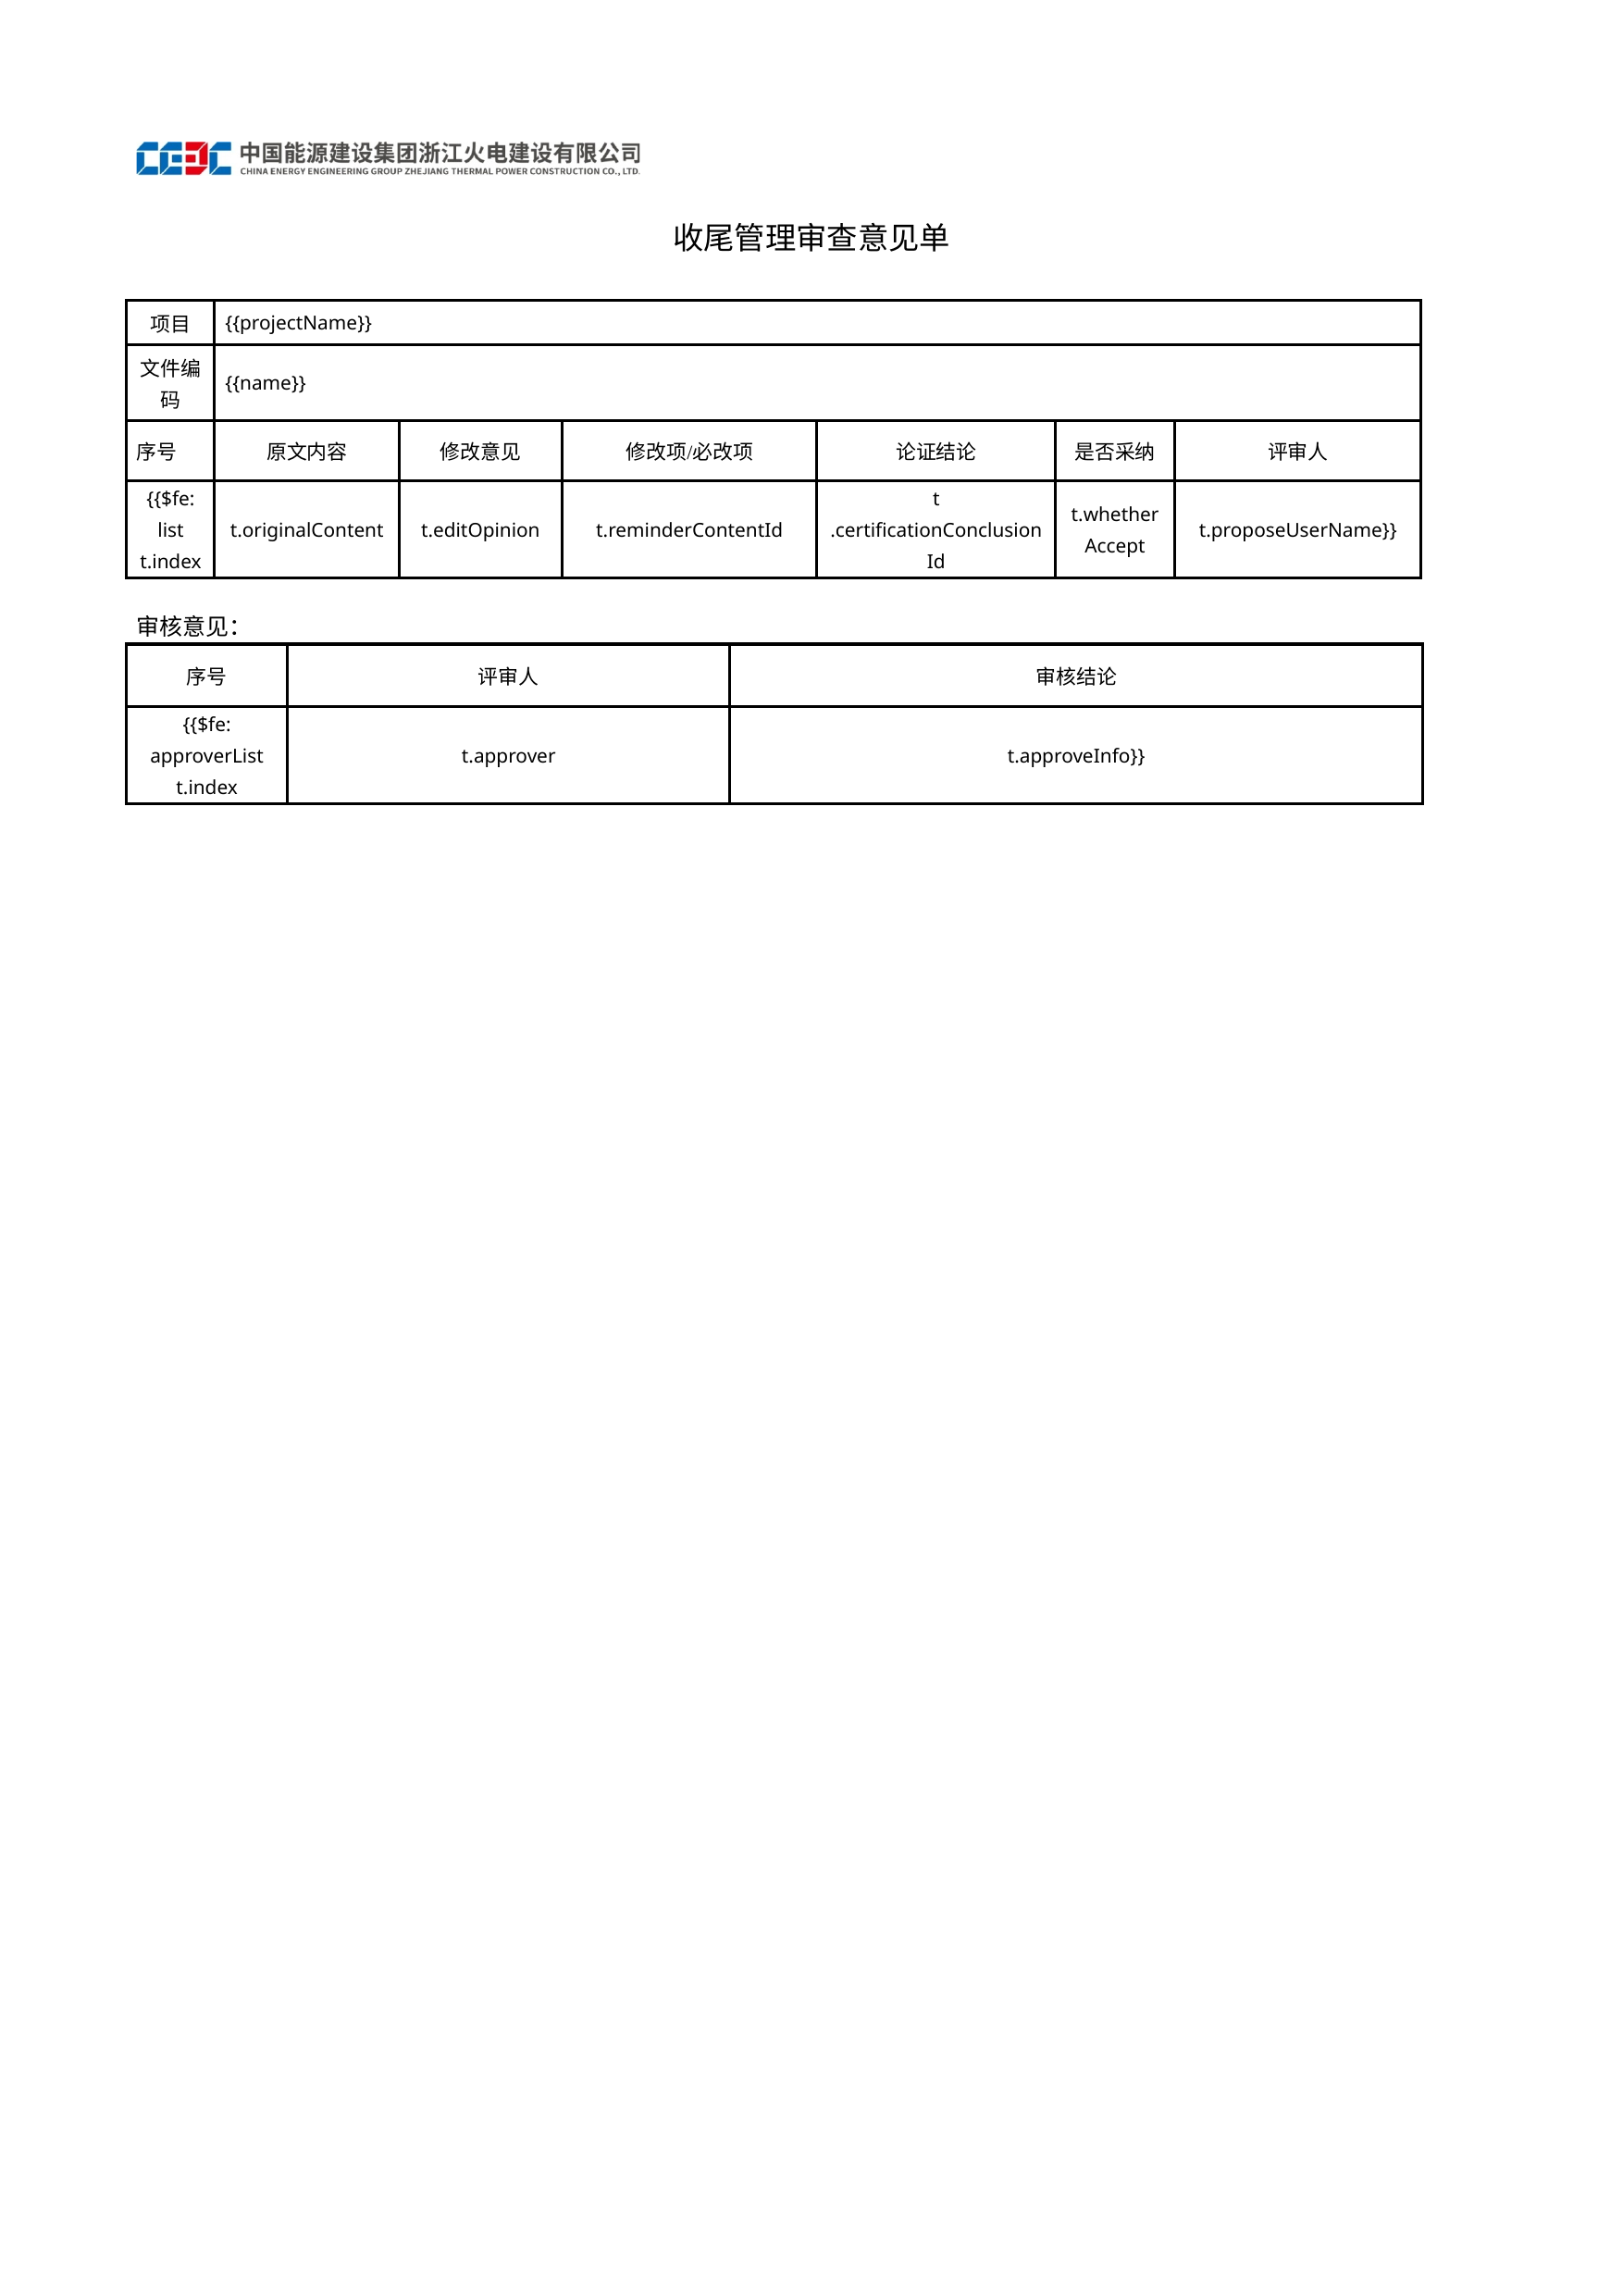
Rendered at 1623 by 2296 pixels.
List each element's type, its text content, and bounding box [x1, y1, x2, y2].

table_cell 原文内容 [216, 422, 398, 479]
table_cell 修改意见 [401, 422, 561, 479]
table_cell {{name}} [216, 346, 1419, 419]
text 审核意见： [137, 611, 1486, 642]
table_cell 是否采纳 [1057, 422, 1173, 479]
table_cell 论证结论 [818, 422, 1054, 479]
table_cell 序号 [128, 422, 213, 479]
table_cell t.editOpinion [401, 482, 561, 577]
table_cell t.originalContent [216, 482, 398, 577]
table_header {{projectName}} [216, 302, 1419, 343]
table_cell {{$fe: approverList t.index [128, 708, 286, 802]
table_cell 文件编码 [128, 346, 213, 419]
picture [136, 142, 640, 176]
text 收尾管理审查意见单 [137, 205, 1486, 267]
table_header 审核结论 [731, 646, 1421, 705]
table_header 项目 [128, 302, 213, 343]
table_cell {{$fe: list t.index [128, 482, 213, 577]
table_header 评审人 [289, 646, 728, 705]
table_cell 评审人 [1176, 422, 1419, 479]
table_cell 修改项/必改项 [564, 422, 815, 479]
table_cell t.approver [289, 708, 728, 802]
table_cell t.reminderContentId [564, 482, 815, 577]
table_cell t.whetherAccept [1057, 482, 1173, 577]
table_cell t.proposeUserName}} [1176, 482, 1419, 577]
table_cell t.approveInfo}} [731, 708, 1421, 802]
table_header 序号 [128, 646, 286, 705]
table_cell t.certificationConclusionId [818, 482, 1054, 577]
